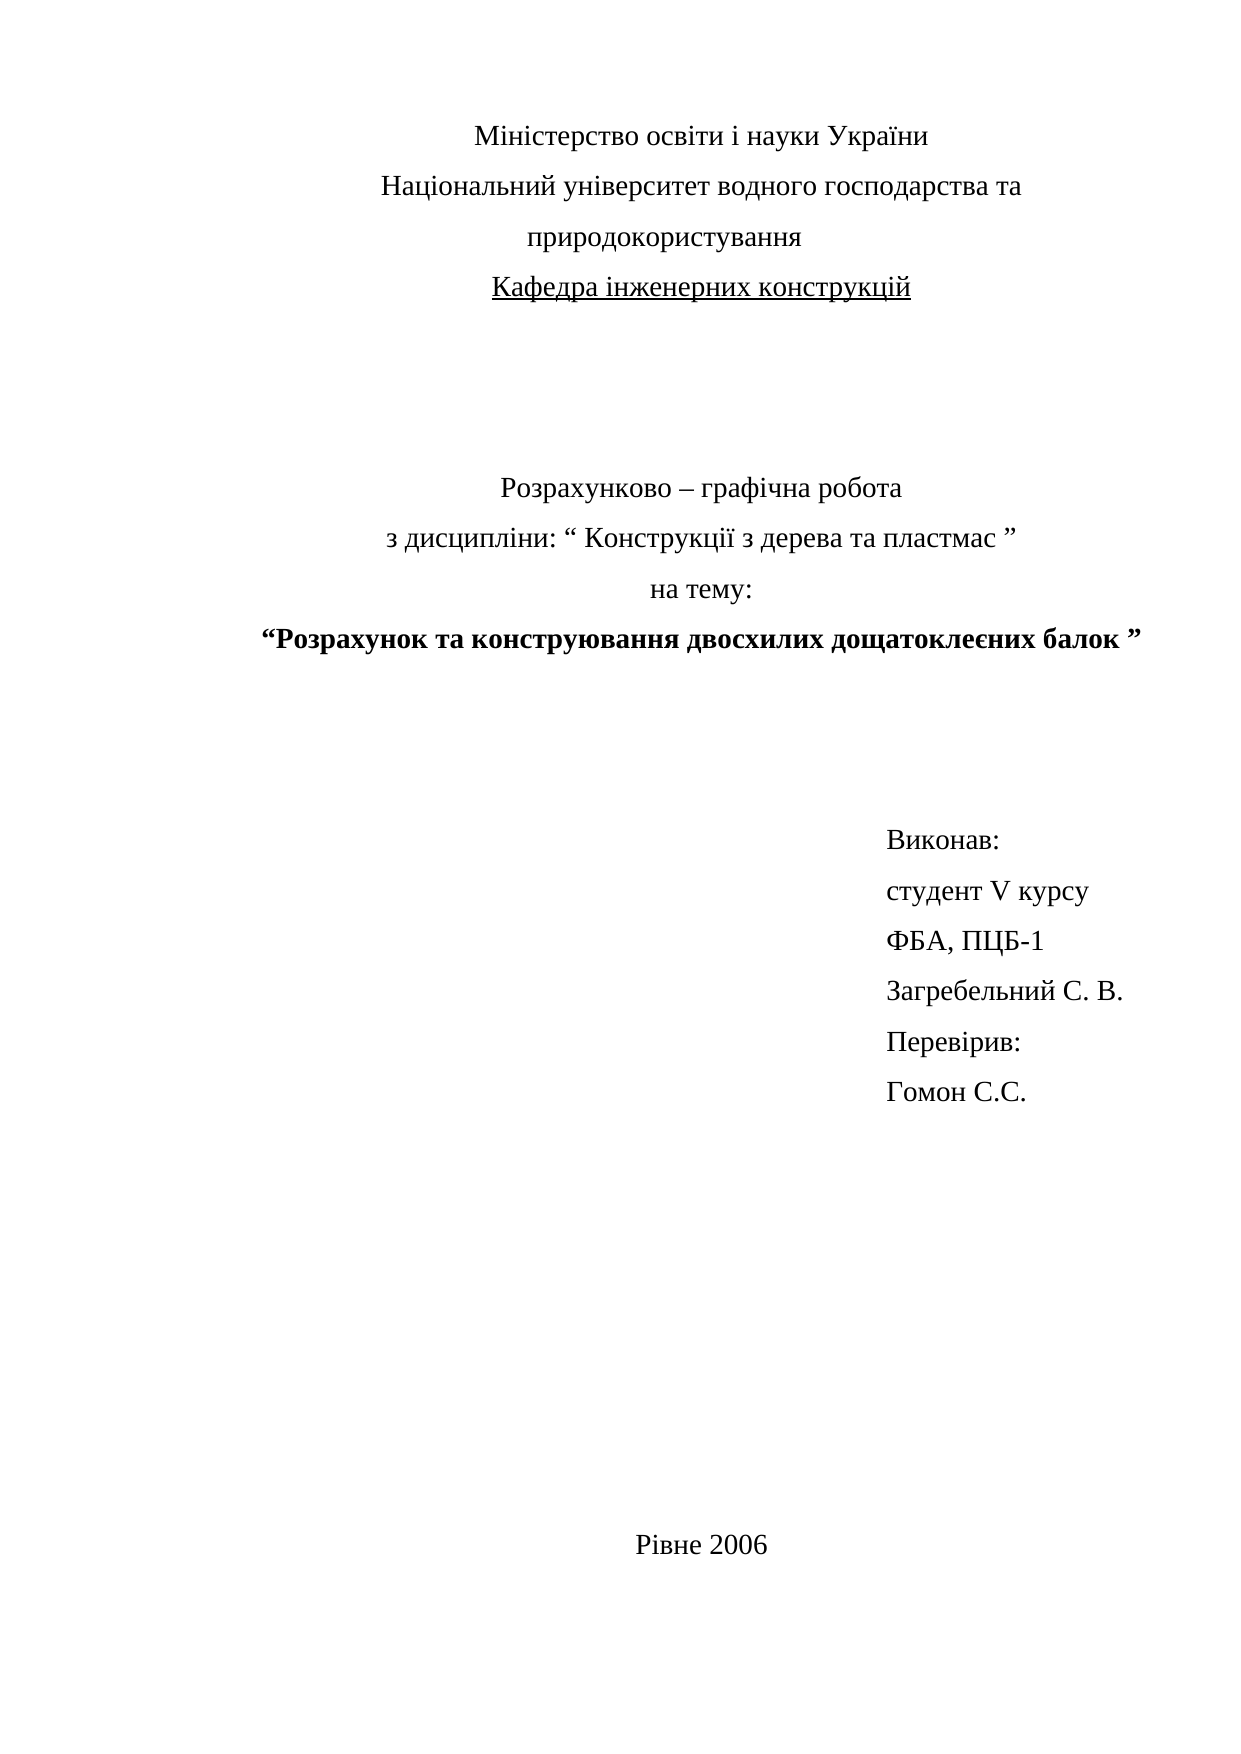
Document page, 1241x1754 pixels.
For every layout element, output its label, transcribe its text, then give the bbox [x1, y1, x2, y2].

text студент V курсу [177, 873, 1152, 906]
text Розрахунково – графічна робота [177, 470, 1152, 504]
text Гомон С.С. [177, 1074, 1152, 1108]
text Виконав: [177, 822, 1152, 856]
text з дисципліни: “ Конструкції з дерева та пластмас ” [177, 521, 1152, 554]
subtitle Кафедра інженерних конструкцій [177, 269, 1152, 303]
subtitle Рівне 2006 [177, 1527, 1152, 1560]
title Міністерство освіти і науки України [177, 118, 1152, 152]
text ФБА, ПЦБ-1 [177, 923, 1152, 957]
text Національний університет водного господарства та природокористування [177, 168, 1152, 252]
text Загребельний С. В. [177, 973, 1152, 1007]
text Перевірив: [177, 1024, 1152, 1057]
text “Розрахунок та конструювання двосхилих дощатоклеєних балок ” [177, 621, 1152, 655]
text на тему: [177, 571, 1152, 604]
